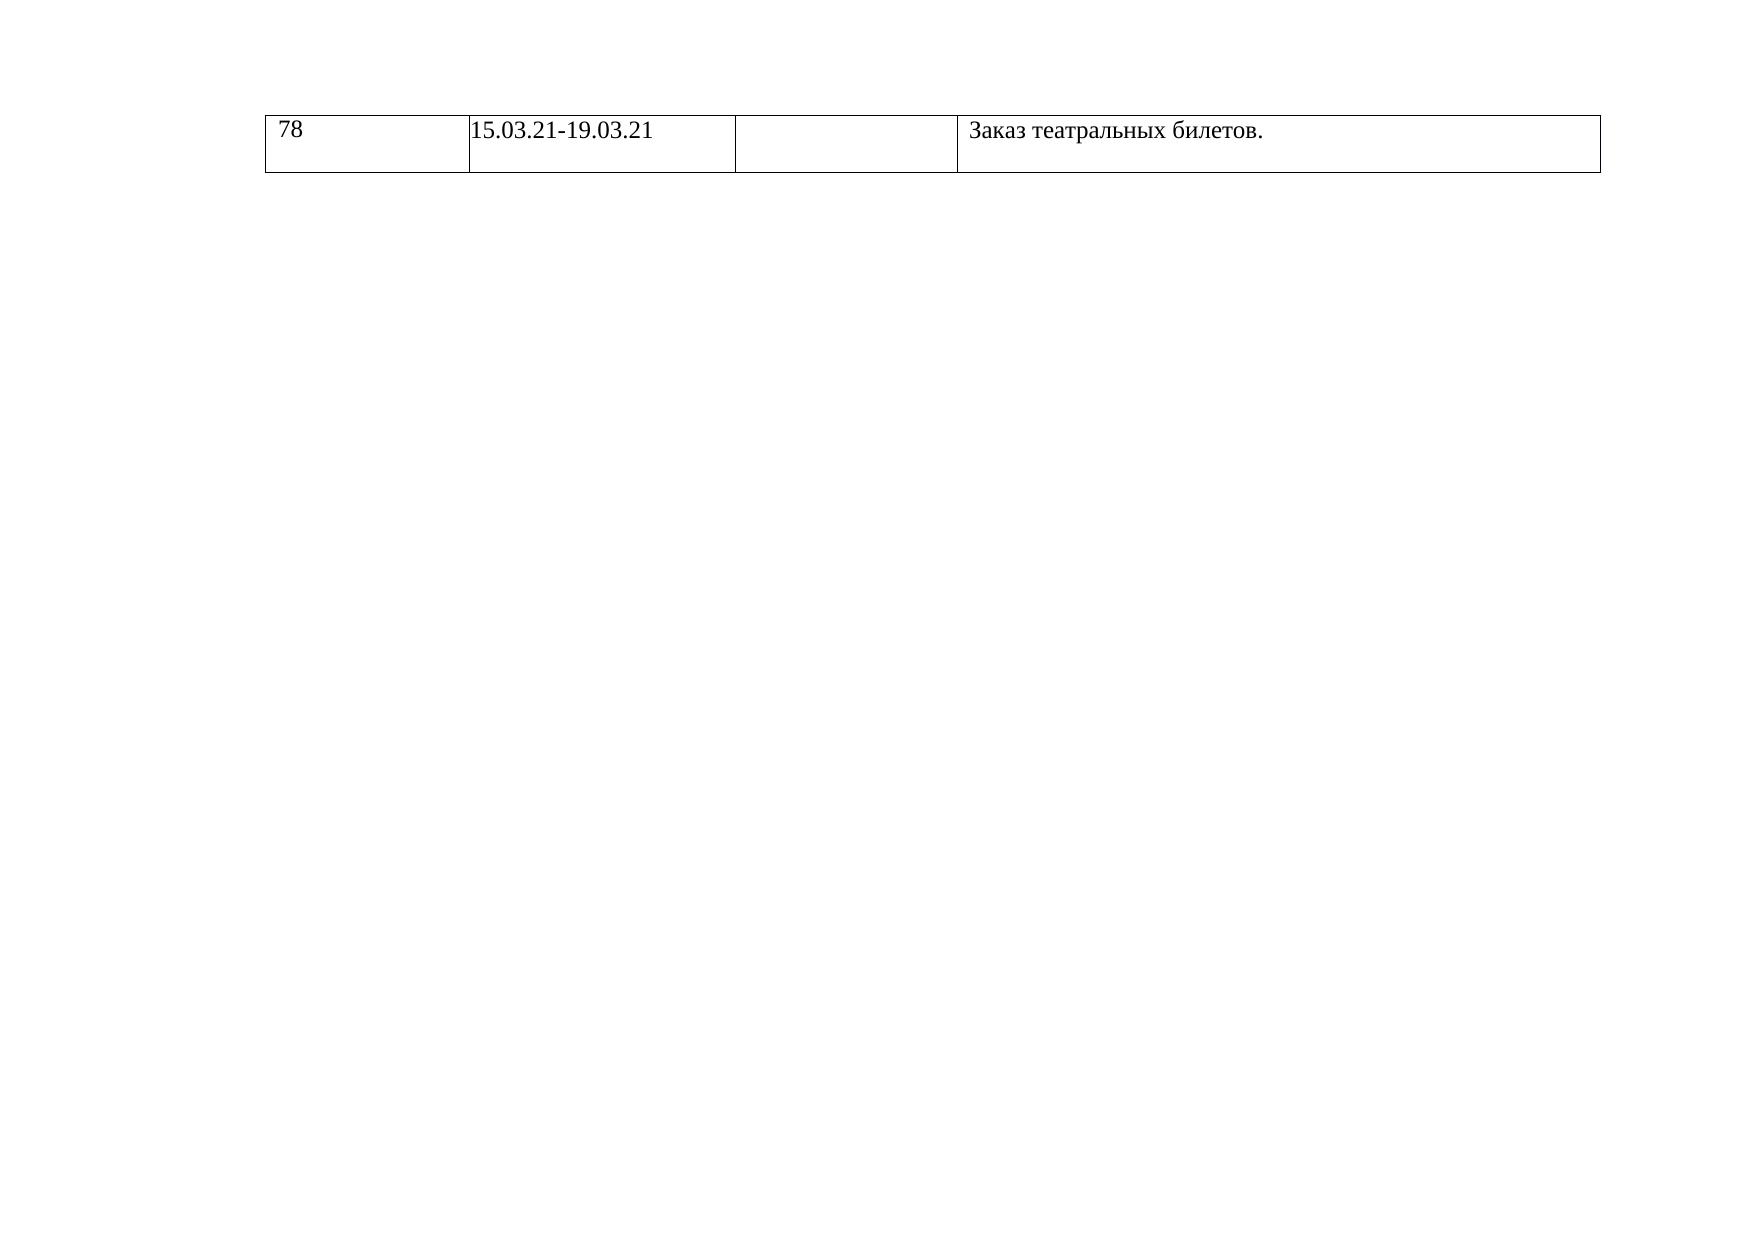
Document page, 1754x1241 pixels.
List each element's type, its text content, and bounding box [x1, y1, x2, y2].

table_header 78 [266, 116, 469, 172]
table_header Заказ театральных билетов. [958, 116, 1600, 172]
table_header [736, 116, 957, 172]
table_header 15.03.21-19.03.21 [470, 116, 735, 172]
